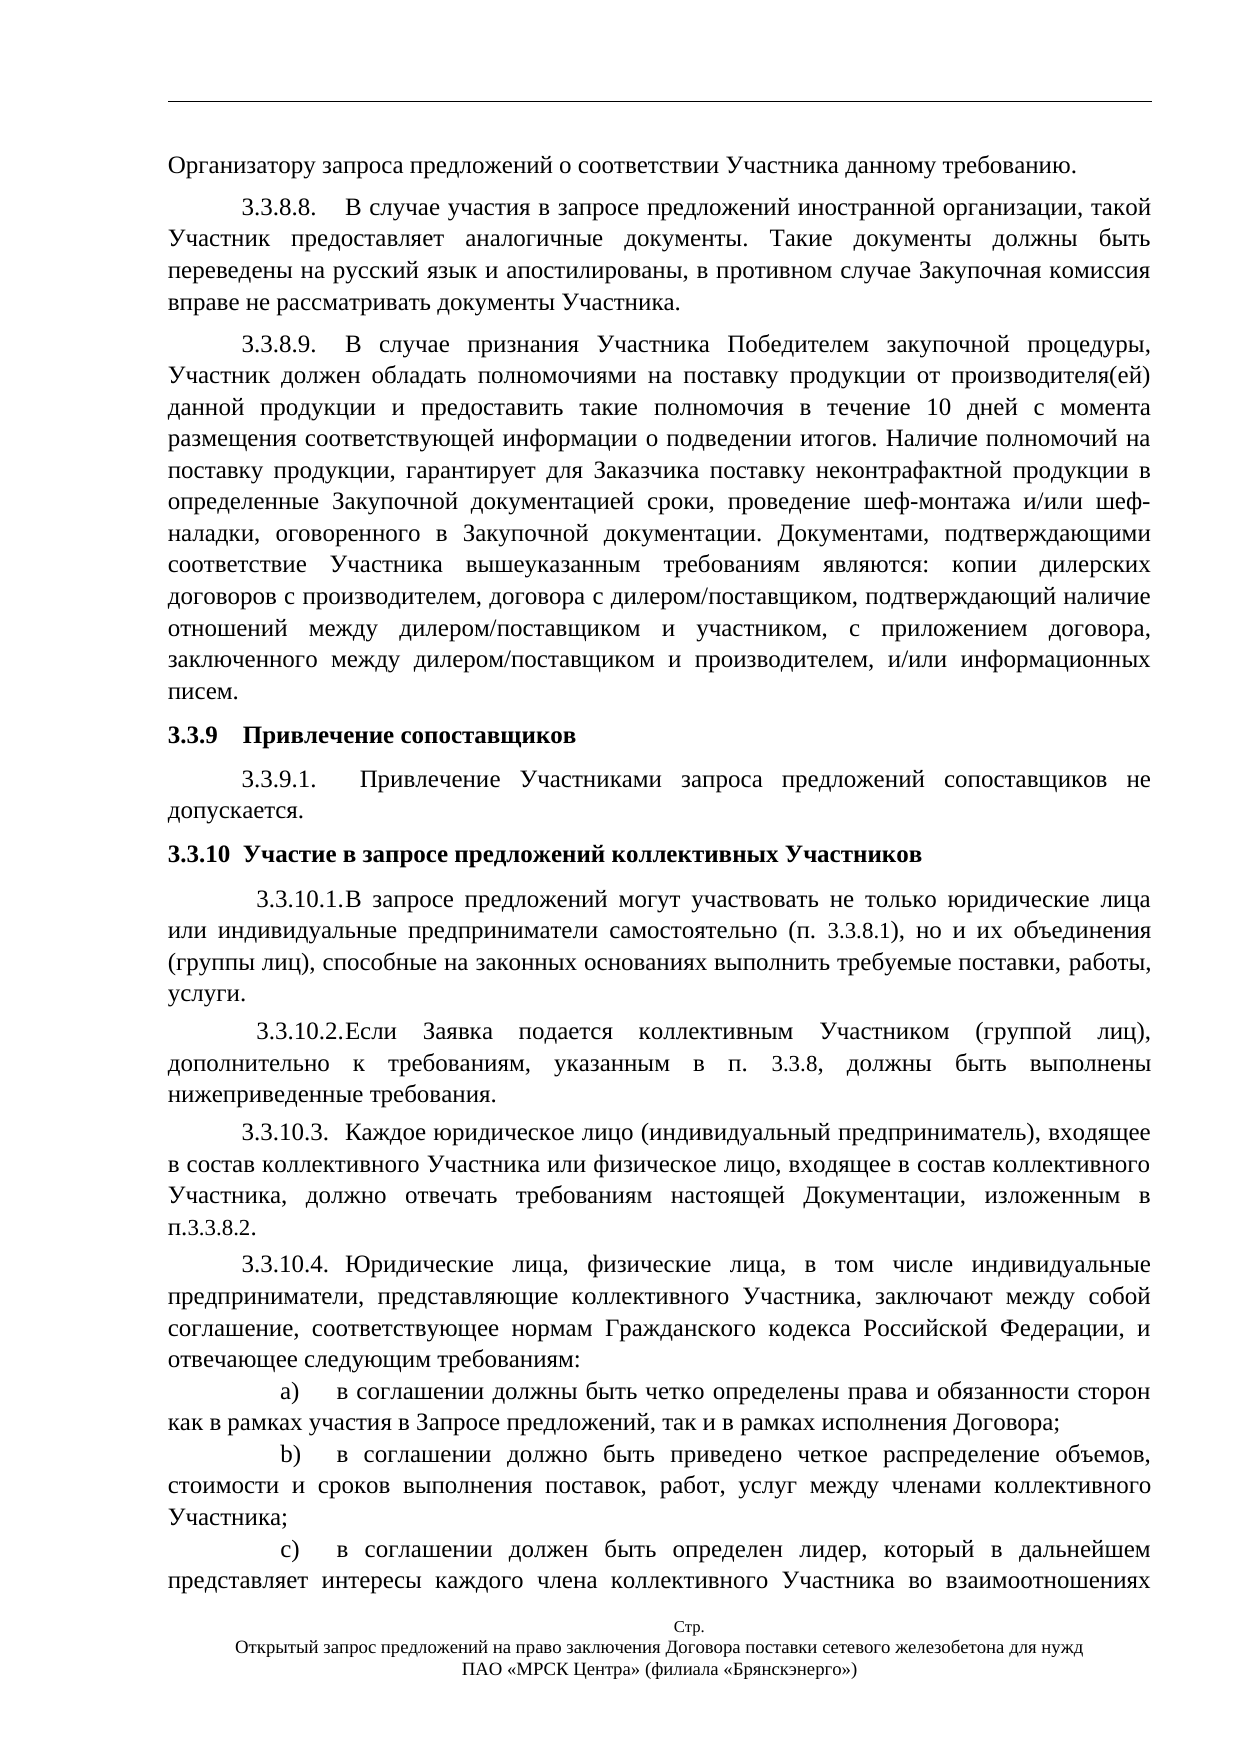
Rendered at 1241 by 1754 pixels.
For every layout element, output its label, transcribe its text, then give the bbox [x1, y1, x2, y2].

list Если Заявка подается коллективным Участником (группой лиц), дополнительно к требованиям, указанным в п. 3.3.8, должны быть выполнены нижеприведенные требования. [168, 1016, 1152, 1108]
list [168, 150, 1152, 179]
list В случае участия в запросе предложений иностранной организации, такой Участник предоставляет аналогичные документы. Такие документы должны быть переведены на русский язык и апостилированы, в противном случае Закупочная комиссия вправе не рассматривать документы Участника. [168, 192, 1152, 315]
list в соглашении должно быть приведено четкое распределение объемов, стоимости и сроков выполнения поставок, работ, услуг между членами коллективного Участника; [168, 1439, 1152, 1531]
list Привлечение Участниками запроса предложений сопоставщиков не допускается. [168, 764, 1152, 824]
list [168, 1534, 1152, 1594]
list в соглашении должны быть четко определены права и обязанности сторон как в рамках участия в Запросе предложений, так и в рамках исполнения Договора; [168, 1376, 1152, 1436]
subtitle Участие в запросе предложений коллективных Участников [168, 839, 1152, 868]
list Юридические лица, физические лица, в том числе индивидуальные предприниматели, представляющие коллективного Участника, заключают между собой соглашение, соответствующее нормам Гражданского кодекса Российской Федерации, и отвечающее следующим требованиям: [168, 1249, 1152, 1373]
list В запросе предложений могут участвовать не только юридические лица или индивидуальные предприниматели самостоятельно (п. 3.3.8.1), но и их объединения (группы лиц), способные на законных основаниях выполнить требуемые поставки, работы, услуги. [168, 884, 1152, 1007]
list В случае признания Участника Победителем закупочной процедуры, Участник должен обладать полномочиями на поставку продукции от производителя(ей) данной продукции и предоставить такие полномочия в течение 10 дней с момента размещения соответствующей информации о подведении итогов. Наличие полномочий на поставку продукции, гарантирует для Заказчика поставку неконтрафактной продукции в определенные Закупочной документацией сроки, проведение шеф-монтажа и/или шеф-наладки, оговоренного в Закупочной документации. Документами, подтверждающими соответствие Участника вышеуказанным требованиям являются: копии дилерских договоров с производителем, договора с дилером/поставщиком, подтверждающий наличие отношений между дилером/поставщиком и участником, с приложением договора, заключенного между дилером/поставщиком и производителем, и/или информационных писем. [168, 329, 1152, 704]
subtitle Привлечение сопоставщиков [168, 720, 1152, 749]
list Каждое юридическое лицо (индивидуальный предприниматель), входящее в состав коллективного Участника или физическое лицо, входящее в состав коллективного Участника, должно отвечать требованиям настоящей Документации, изложенным в п.3.3.8.2. [168, 1117, 1152, 1241]
